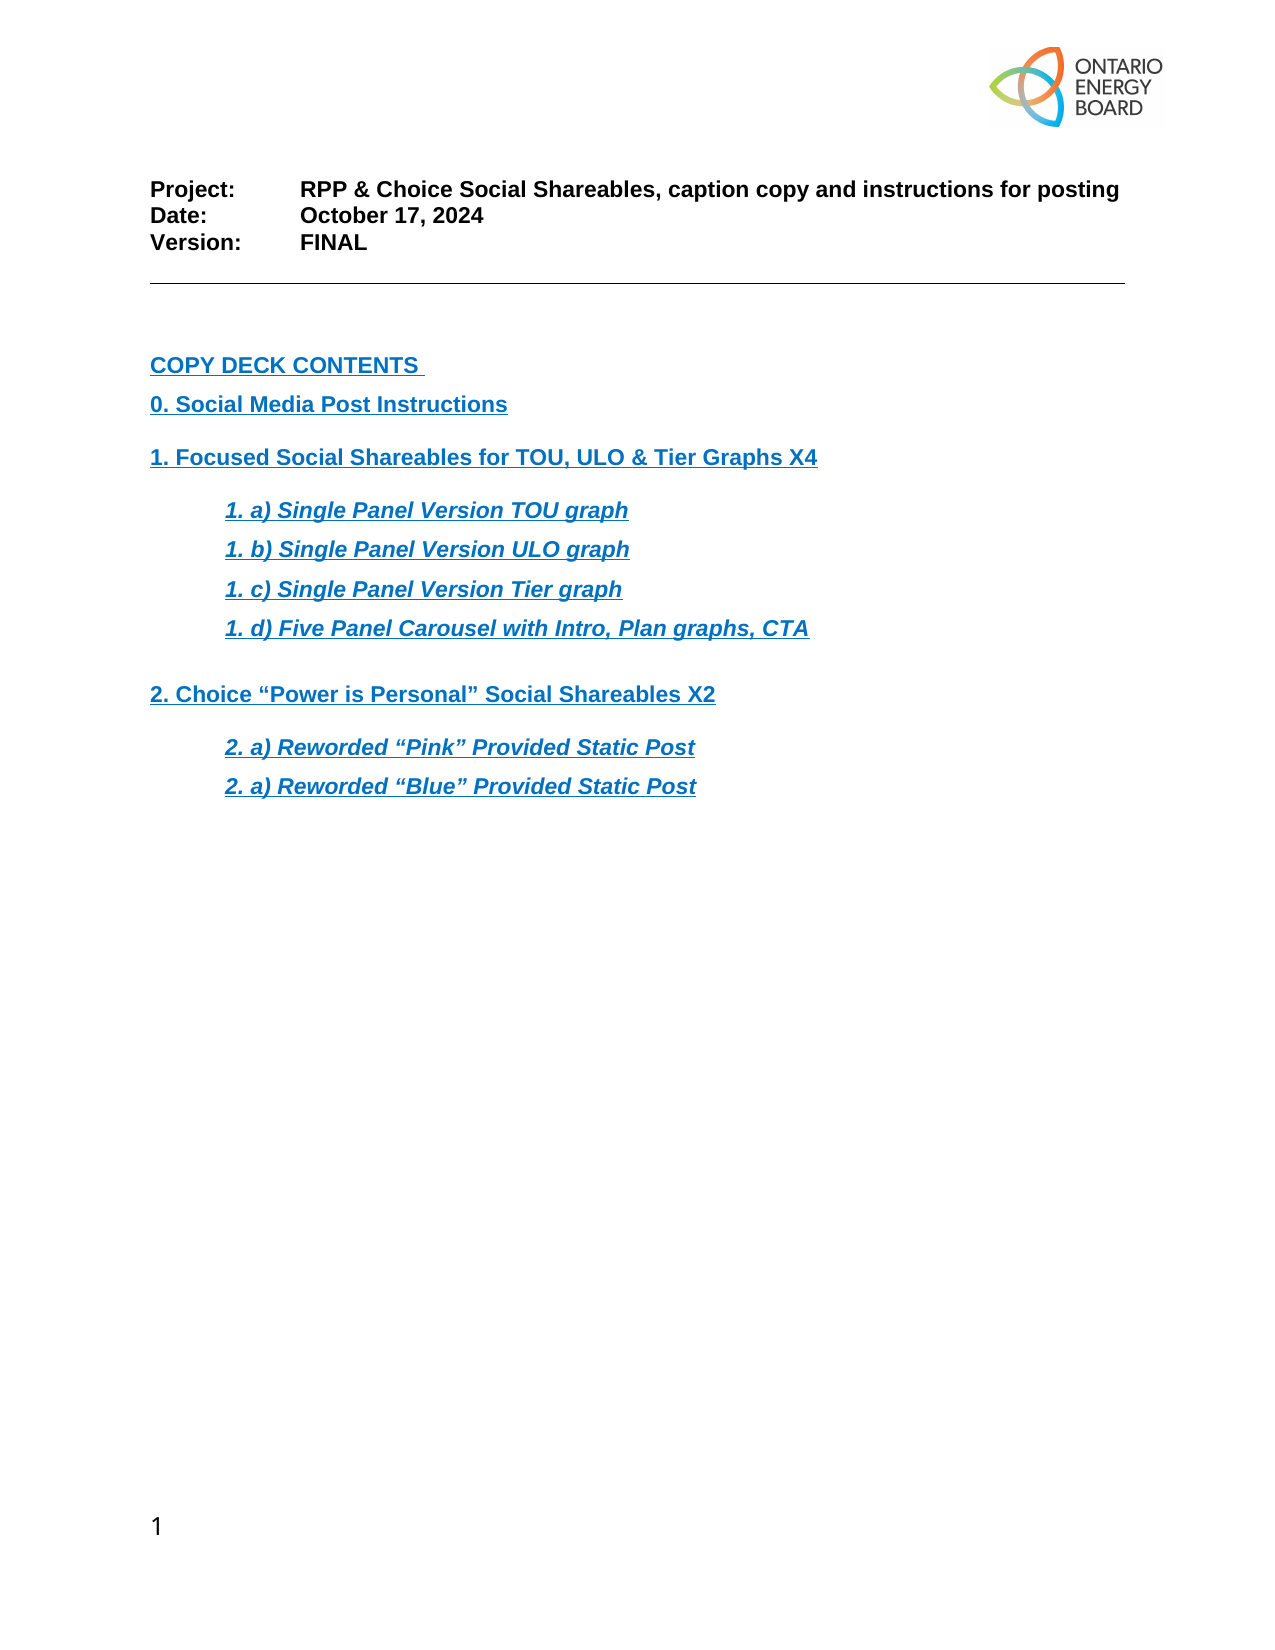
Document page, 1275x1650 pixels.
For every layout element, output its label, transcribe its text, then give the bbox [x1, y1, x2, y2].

text 2. a) Reworded “Blue” Provided Static Post [150, 773, 1125, 800]
text 1. a) Single Panel Version TOU graph [150, 497, 1125, 523]
text Version: FINAL [150, 229, 1125, 255]
picture [989, 47, 1166, 127]
text 2. Choice “Power is Personal” Social Shareables X2 [150, 681, 1125, 707]
text Project: RPP & Choice Social Shareables, caption copy and instructions for posting [150, 176, 1125, 202]
text 1. b) Single Panel Version ULO graph [150, 536, 1125, 563]
text 1. d) Five Panel Carousel with Intro, Plan graphs, CTA [150, 615, 1125, 642]
text 2. a) Reworded “Pink” Provided Static Post [150, 734, 1125, 760]
text Date: October 17, 2024 [150, 202, 1125, 229]
text 1. c) Single Panel Version Tier graph [150, 576, 1125, 602]
text 0. Social Media Post Instructions [150, 391, 1125, 418]
text 1. Focused Social Shareables for TOU, ULO & Tier Graphs X4 [150, 444, 1125, 471]
text COPY DECK CONTENTS [150, 352, 1125, 378]
